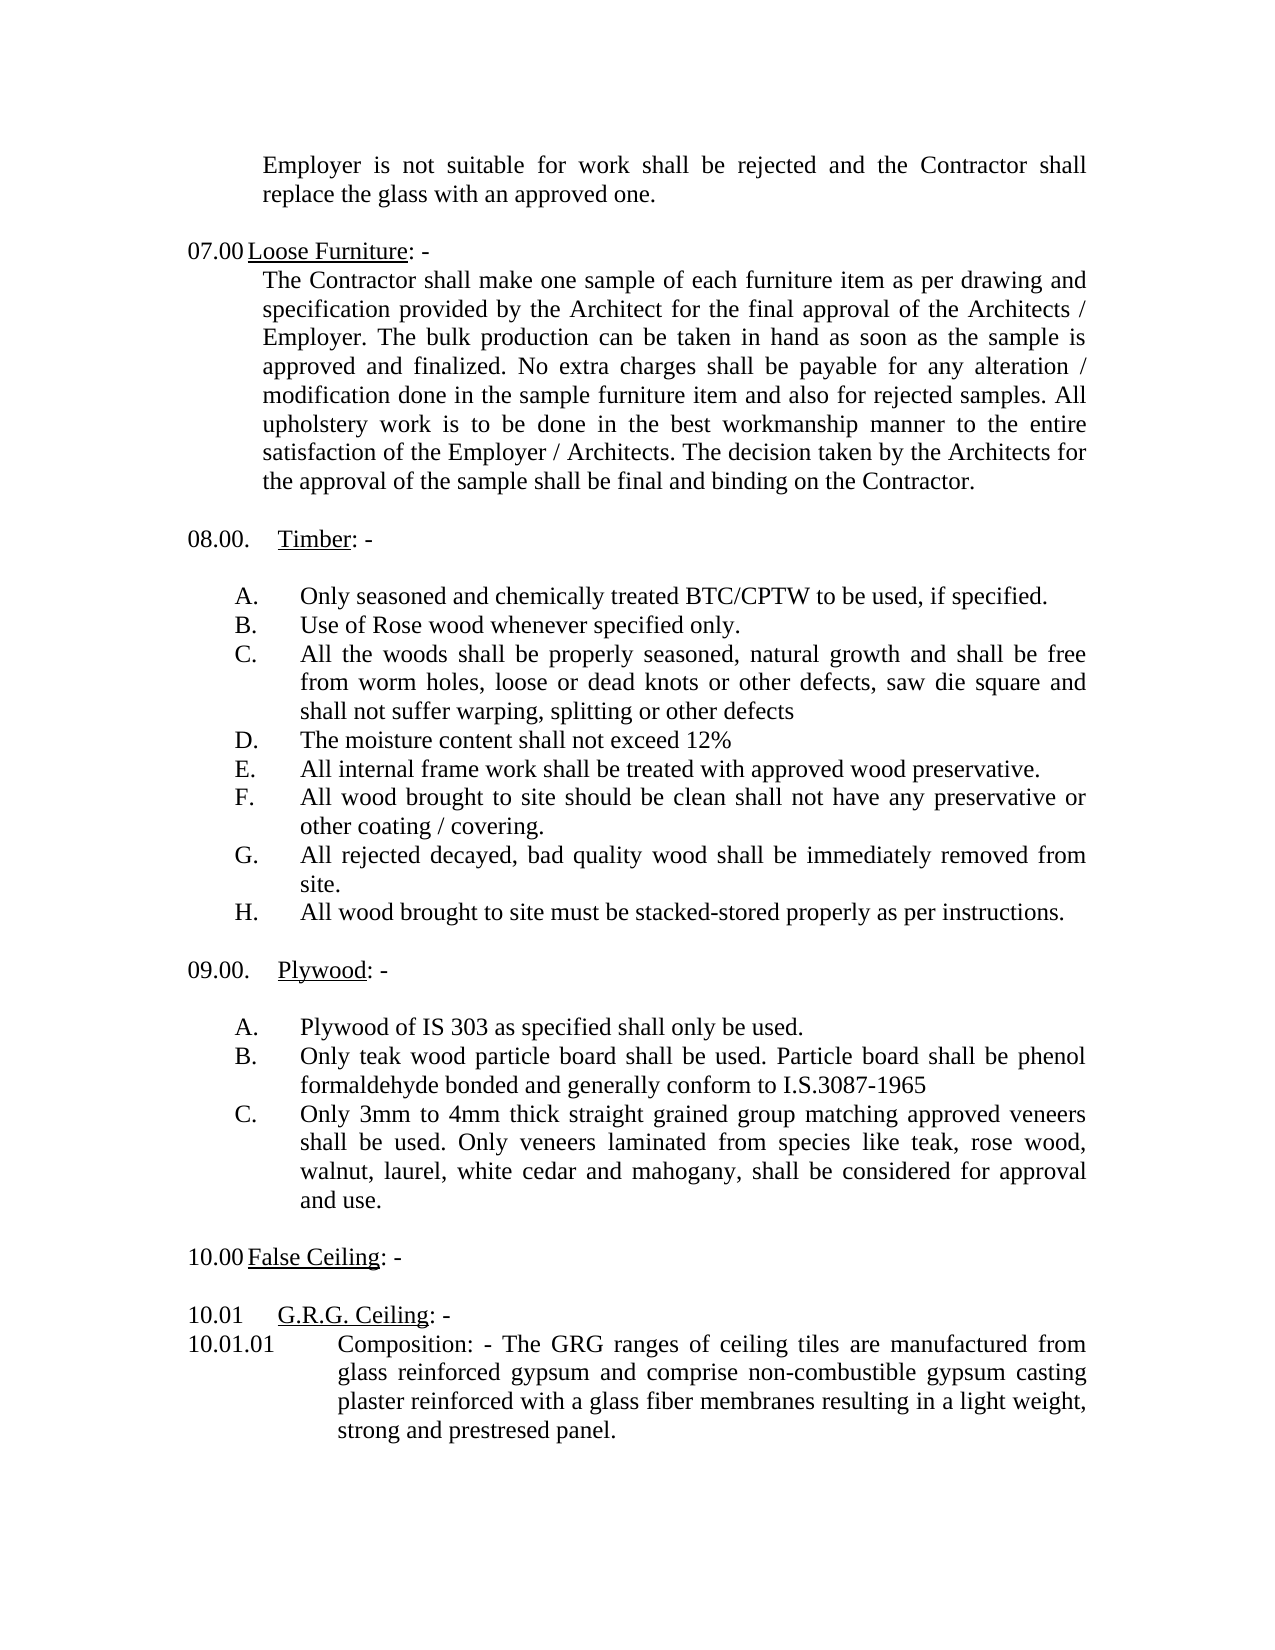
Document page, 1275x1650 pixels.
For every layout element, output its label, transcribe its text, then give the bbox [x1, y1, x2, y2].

text 08.00. Timber: - [187, 524, 1087, 552]
list All rejected decayed, bad quality wood shall be immediately removed from site. [234, 840, 1087, 897]
text 10.01 G.R.G. Ceiling: - [187, 1300, 1087, 1329]
text 10.01.01 Composition: - The GRG ranges of ceiling tiles are manufactured from glass reinforced gypsum and comprise non-combustible gypsum casting plaster reinforced with a glass fiber membranes resulting in a light weight, strong and prestresed panel. [187, 1329, 1087, 1444]
text C. Only 3mm to 4mm thick straight grained group matching approved veneers shall be used. Only veneers laminated from species like teak, rose wood, walnut, laurel, white cedar and mahogany, shall be considered for approval and use. [234, 1099, 1087, 1214]
list The moisture content shall not exceed 12% [234, 725, 1087, 754]
list Use of Rose wood whenever specified only. [234, 610, 1087, 639]
list All wood brought to site must be stacked-stored properly as per instructions. [234, 897, 1087, 926]
text 09.00. Plywood: - [187, 955, 1087, 984]
list All wood brought to site should be clean shall not have any preservative or other coating / covering. [234, 782, 1087, 840]
text The Contractor shall make one sample of each furniture item as per drawing and specification provided by the Architect for the final approval of the Architects / Employer. The bulk production can be taken in hand as soon as the sample is approved and finalized. No extra charges shall be payable for any alteration / modification done in the sample furniture item and also for rejected samples. All upholstery work is to be done in the best workmanship manner to the entire satisfaction of the Employer / Architects. The decision taken by the Architects for the approval of the sample shall be final and binding on the Contractor. [262, 265, 1087, 495]
text A. Plywood of IS 303 as specified shall only be used. [234, 1012, 1087, 1041]
text B. Only teak wood particle board shall be used. Particle board shall be phenol formaldehyde bonded and generally conform to I.S.3087-1965 [234, 1041, 1087, 1099]
text 10.00 False Ceiling: - [187, 1242, 1087, 1271]
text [262, 150, 1087, 207]
list All internal frame work shall be treated with approved wood preservative. [234, 754, 1087, 782]
list All the woods shall be properly seasoned, natural growth and shall be free from worm holes, loose or dead knots or other defects, saw die square and shall not suffer warping, splitting or other defects [234, 639, 1087, 725]
text 07.00 Loose Furniture: - [187, 236, 1087, 265]
list Only seasoned and chemically treated BTC/CPTW to be used, if specified. [234, 581, 1087, 610]
